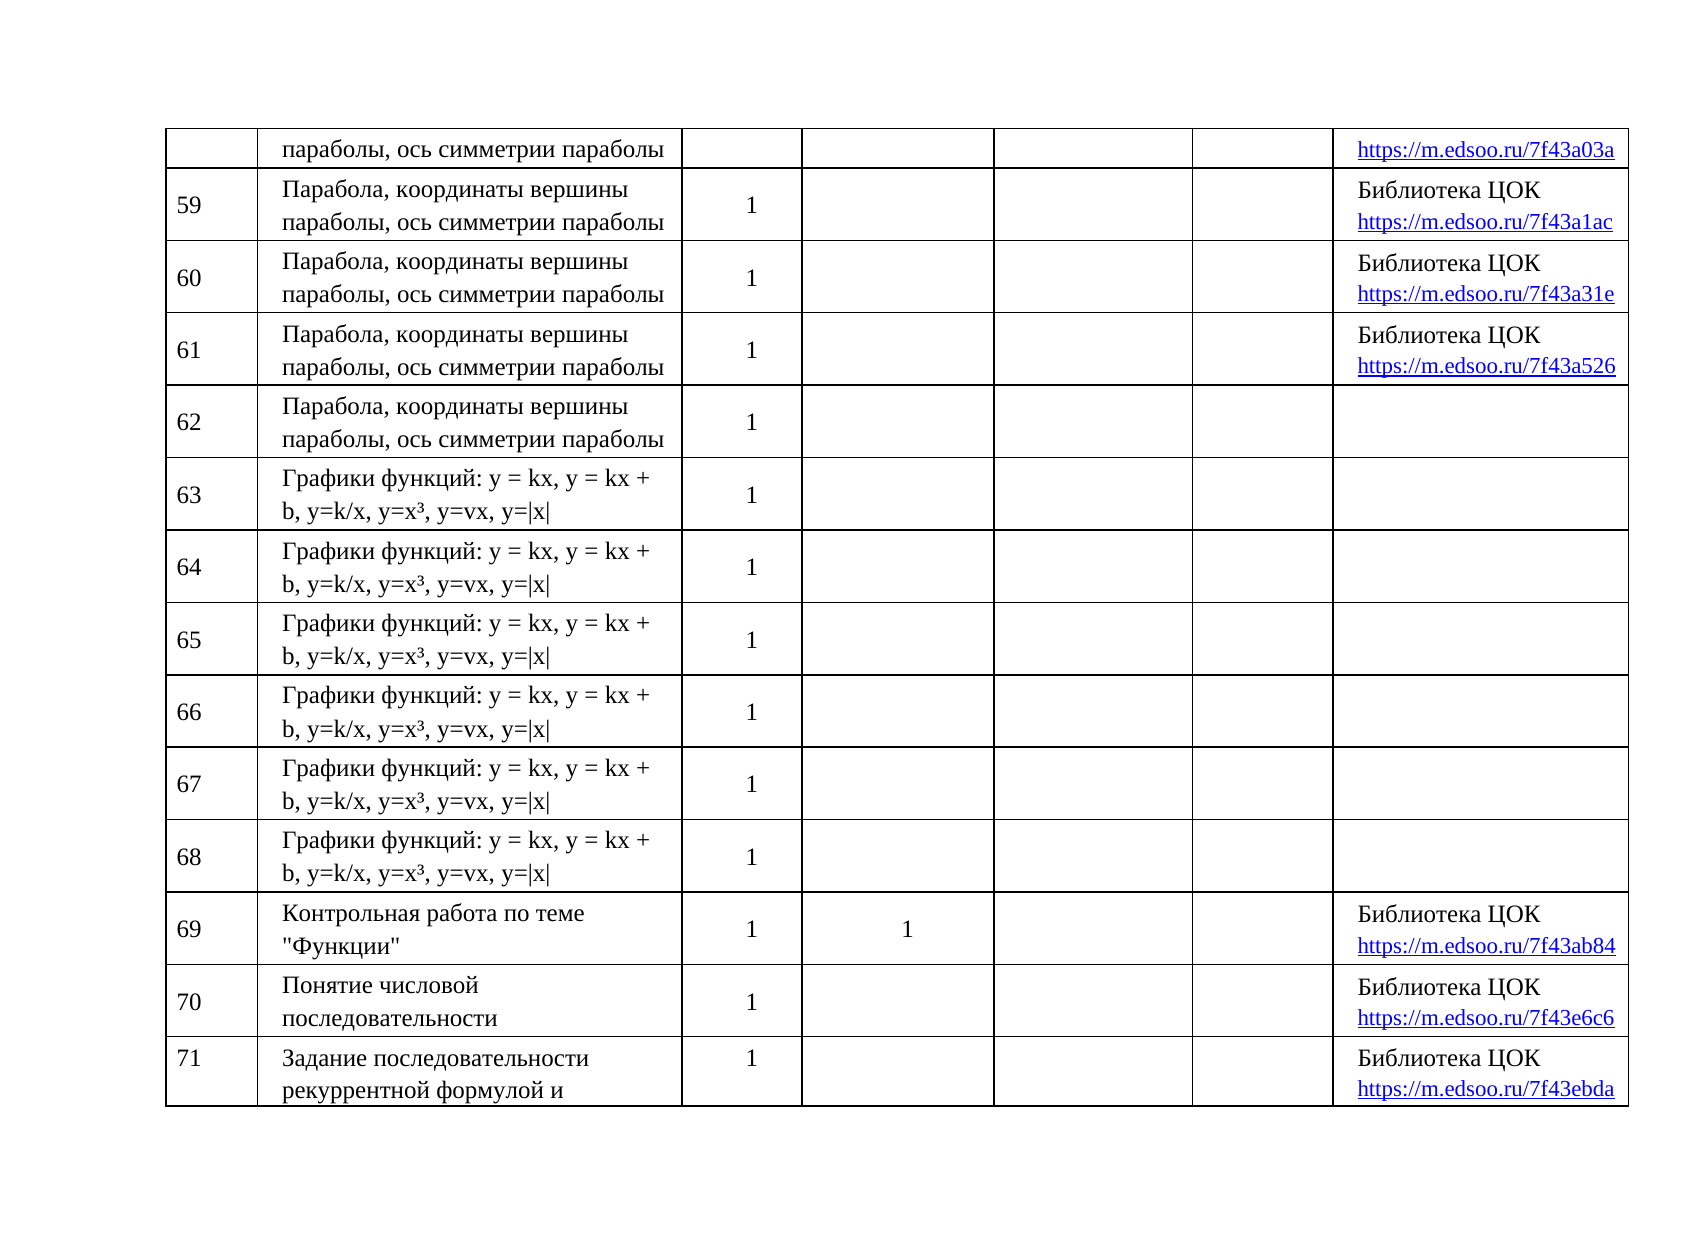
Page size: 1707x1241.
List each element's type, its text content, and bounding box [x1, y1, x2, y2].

table_cell [1193, 386, 1332, 457]
table_cell Библиотека ЦОК https://m.edsoo.ru/7f43e6c6 [1334, 965, 1628, 1036]
table_cell [995, 603, 1192, 674]
table_cell [995, 129, 1192, 167]
table_cell 1 [683, 458, 801, 529]
table_cell [1193, 313, 1332, 384]
table_cell 63 [167, 458, 257, 529]
table_cell 71 [167, 1037, 257, 1105]
table_cell [1334, 603, 1628, 674]
table_cell Библиотека ЦОК https://m.edsoo.ru/7f43a1ac [1334, 169, 1628, 239]
table_cell [803, 1037, 993, 1105]
table_cell 1 [683, 603, 801, 674]
table_cell 1 [683, 893, 801, 963]
table_cell Библиотека ЦОК https://m.edsoo.ru/7f43ab84 [1334, 893, 1628, 963]
table_cell Графики функций: y = kx, y = kx + b, y=k/x, y=x³, y=vx, y=|x| [258, 820, 681, 891]
table_cell [1193, 748, 1332, 819]
table_cell Библиотека ЦОК https://m.edsoo.ru/7f43a526 [1334, 313, 1628, 384]
table_cell [1334, 748, 1628, 819]
table_cell 64 [167, 531, 257, 601]
table_cell Парабола, координаты вершины параболы, ось симметрии параболы [258, 386, 681, 457]
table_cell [258, 1037, 681, 1105]
table_cell [1193, 129, 1332, 167]
table_cell [803, 169, 993, 239]
table_cell [1193, 531, 1332, 601]
table_cell 1 [683, 386, 801, 457]
table_cell 1 [683, 748, 801, 819]
table_cell 1 [683, 241, 801, 312]
table_cell 70 [167, 965, 257, 1036]
table_cell [803, 241, 993, 312]
table_cell [995, 820, 1192, 891]
table_cell [803, 313, 993, 384]
table_cell [1193, 241, 1332, 312]
table_cell [1193, 169, 1332, 239]
table_cell [1193, 1037, 1332, 1105]
table_cell [1334, 531, 1628, 601]
table_cell [1193, 676, 1332, 746]
table_cell 1 [803, 893, 993, 963]
table_cell 1 [683, 129, 801, 167]
table_cell [995, 241, 1192, 312]
table_cell 1 [683, 531, 801, 601]
table_cell 69 [167, 893, 257, 963]
table_cell Графики функций: y = kx, y = kx + b, y=k/x, y=x³, y=vx, y=|x| [258, 458, 681, 529]
table_cell [1334, 676, 1628, 746]
table_cell [995, 458, 1192, 529]
table_cell [1193, 603, 1332, 674]
table_cell [1334, 458, 1628, 529]
table_cell [803, 531, 993, 601]
table_cell [1193, 965, 1332, 1036]
table_cell [803, 965, 993, 1036]
table_cell [995, 313, 1192, 384]
table_cell [803, 129, 993, 167]
table_cell [803, 386, 993, 457]
table_cell 59 [167, 169, 257, 239]
table_cell [803, 458, 993, 529]
table_cell [803, 820, 993, 891]
table_cell Парабола, координаты вершины параболы, ось симметрии параболы [258, 241, 681, 312]
table_cell 1 [683, 820, 801, 891]
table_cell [258, 129, 681, 167]
table_cell 60 [167, 241, 257, 312]
table_cell [995, 386, 1192, 457]
table_cell 68 [167, 820, 257, 891]
table_cell 1 [683, 169, 801, 239]
table_cell Понятие числовой последовательности [258, 965, 681, 1036]
table_cell [1193, 893, 1332, 963]
table_cell 61 [167, 313, 257, 384]
table_cell [995, 1037, 1192, 1105]
table_cell Графики функций: y = kx, y = kx + b, y=k/x, y=x³, y=vx, y=|x| [258, 531, 681, 601]
table_cell Библиотека ЦОК https://m.edsoo.ru/7f43a31e [1334, 241, 1628, 312]
table_cell 65 [167, 603, 257, 674]
table_cell 66 [167, 676, 257, 746]
table_cell [1334, 820, 1628, 891]
table_cell Графики функций: y = kx, y = kx + b, y=k/x, y=x³, y=vx, y=|x| [258, 676, 681, 746]
table_cell 1 [683, 313, 801, 384]
table_cell [1193, 820, 1332, 891]
table_cell [1193, 458, 1332, 529]
table_cell [995, 965, 1192, 1036]
table_cell 1 [683, 965, 801, 1036]
table_cell 1 [683, 676, 801, 746]
table_cell 62 [167, 386, 257, 457]
table_cell 58 [167, 129, 257, 167]
table_cell 67 [167, 748, 257, 819]
table_cell [995, 676, 1192, 746]
table_cell [995, 748, 1192, 819]
table_cell [803, 603, 993, 674]
table_cell Графики функций: y = kx, y = kx + b, y=k/x, y=x³, y=vx, y=|x| [258, 603, 681, 674]
table_cell [995, 531, 1192, 601]
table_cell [1334, 1037, 1628, 1105]
table_cell Контрольная работа по теме "Функции" [258, 893, 681, 963]
table_cell [995, 169, 1192, 239]
table_cell Графики функций: y = kx, y = kx + b, y=k/x, y=x³, y=vx, y=|x| [258, 748, 681, 819]
table_cell [803, 748, 993, 819]
table_cell Парабола, координаты вершины параболы, ось симметрии параболы [258, 313, 681, 384]
table_cell 1 [683, 1037, 801, 1105]
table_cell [258, 169, 681, 239]
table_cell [1334, 129, 1628, 167]
table_cell [1334, 386, 1628, 457]
table_cell [803, 676, 993, 746]
table_cell [995, 893, 1192, 963]
